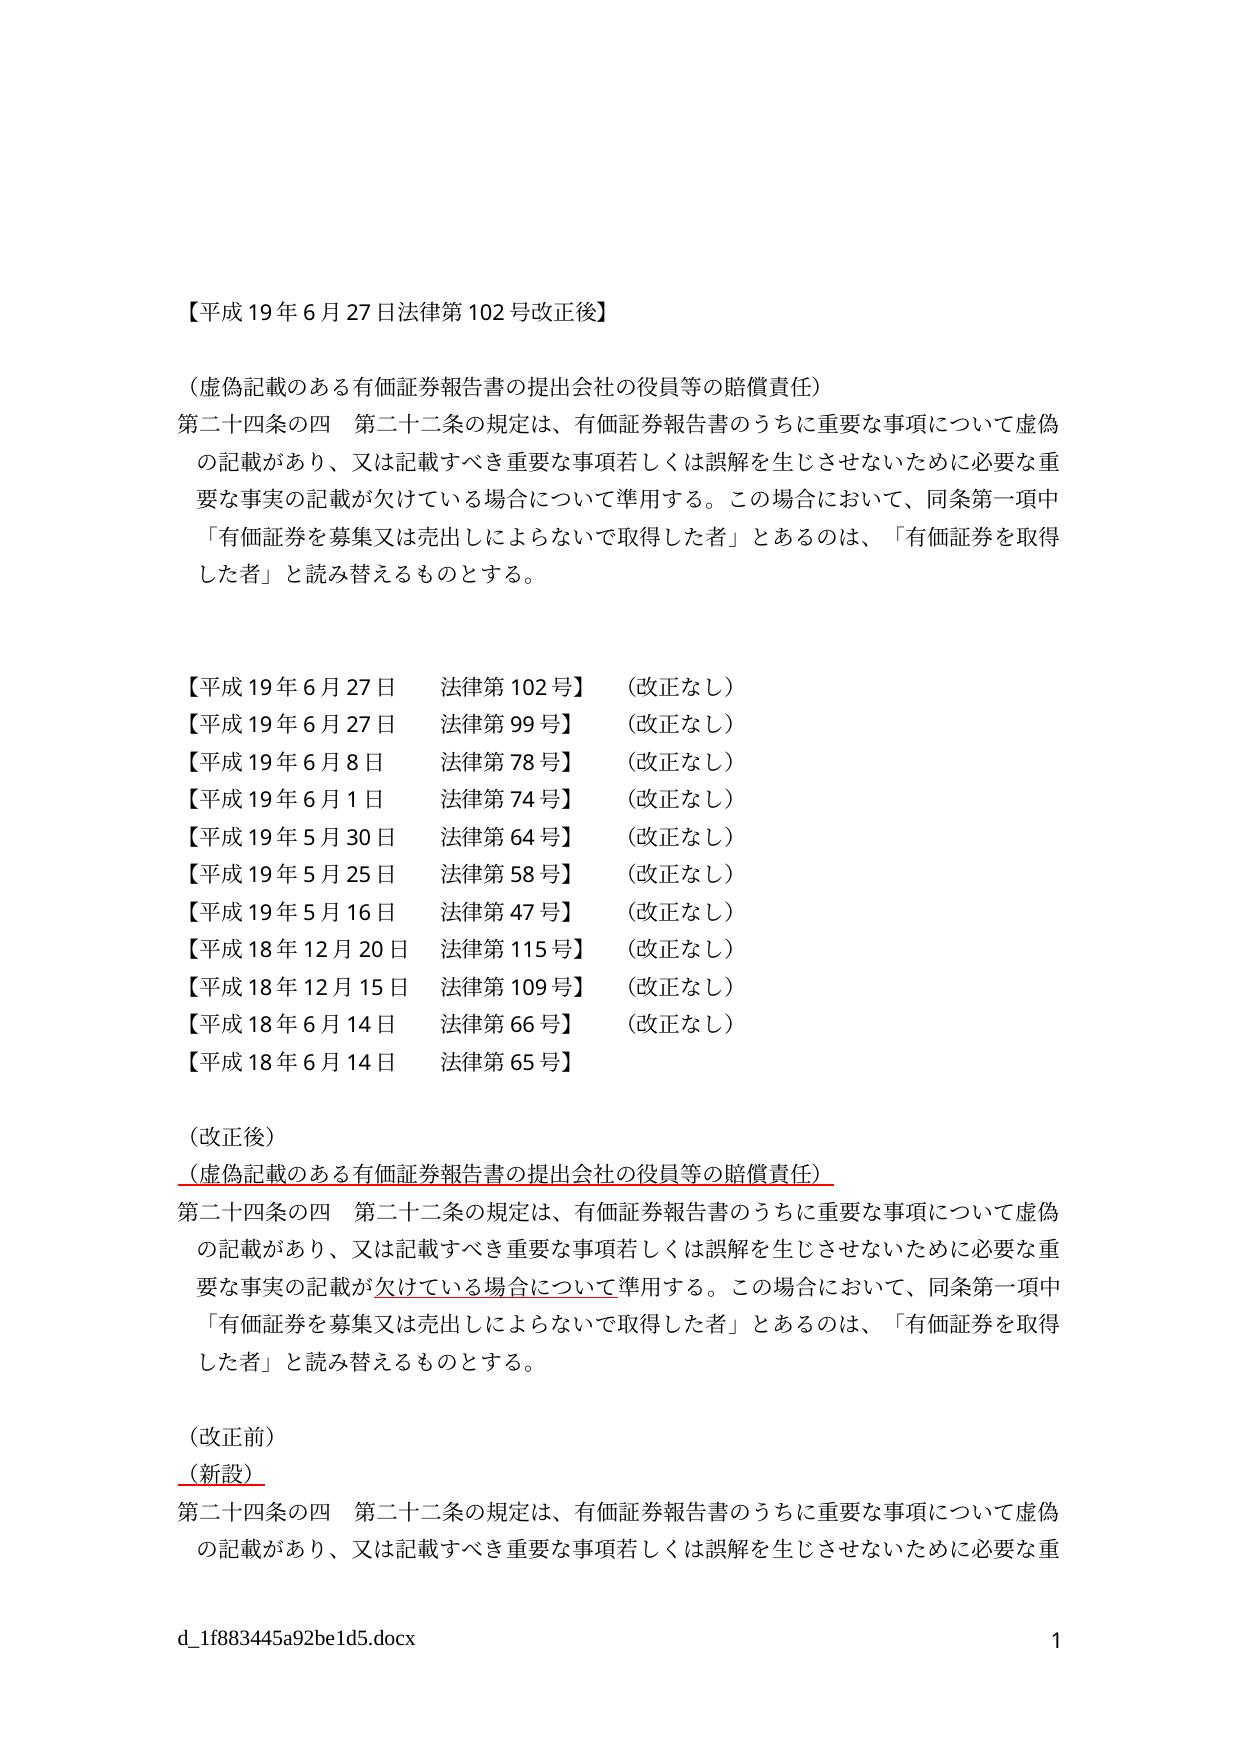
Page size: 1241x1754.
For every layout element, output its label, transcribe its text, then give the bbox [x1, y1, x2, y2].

text 【平成19年5月25日 法律第58号】 （改正なし） [177, 854, 1063, 892]
text （虚偽記載のある有価証券報告書の提出会社の役員等の賠償責任） [177, 1154, 1063, 1192]
text 【平成19年6月27日 法律第102号】 （改正なし） [177, 667, 1063, 704]
text 第二十四条の四 第二十二条の規定は、有価証券報告書のうちに重要な事項について虚偽の記載があり、又は記載すべき重要な事項若しくは誤解を生じさせないために必要な重要な事実の記載が欠けている場合について準用する。この場合において、同条第一項中「有価証券を募集又は売出しによらないで取得した者」とあるのは、「有価証券を取得した者」と読み替えるものとする。 [177, 404, 1063, 592]
text 【平成18年6月14日 法律第65号】 [177, 1042, 1063, 1079]
text 【平成18年12月20日 法律第115号】 （改正なし） [177, 929, 1063, 967]
text 【平成19年6月27日法律第102号改正後】 [177, 292, 1063, 329]
text （虚偽記載のある有価証券報告書の提出会社の役員等の賠償責任） [177, 367, 1063, 404]
text 【平成19年6月8日 法律第78号】 （改正なし） [177, 742, 1063, 779]
text （改正前） [177, 1417, 1063, 1454]
text 第二十四条の四 第二十二条の規定は、有価証券報告書のうちに重要な事項について虚偽の記載があり、又は記載すべき重要な事項若しくは誤解を生じさせないために必要な重要な事実の記載が欠けている場合について準用する。この場合において、同条第一項中「有価証券を募集又は売出しによらないで取得した者」とあるのは、「有価証券を取得した者」と読み替えるものとする。 [177, 1192, 1063, 1379]
text 【平成19年6月1日 法律第74号】 （改正なし） [177, 779, 1063, 817]
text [177, 1492, 1063, 1567]
text （改正後） [177, 1117, 1063, 1154]
text 【平成18年12月15日 法律第109号】 （改正なし） [177, 967, 1063, 1004]
text （新設） [177, 1454, 1063, 1492]
text 【平成18年6月14日 法律第66号】 （改正なし） [177, 1004, 1063, 1042]
text 【平成19年5月16日 法律第47号】 （改正なし） [177, 892, 1063, 929]
text 【平成19年5月30日 法律第64号】 （改正なし） [177, 817, 1063, 854]
text 【平成19年6月27日 法律第99号】 （改正なし） [177, 704, 1063, 742]
